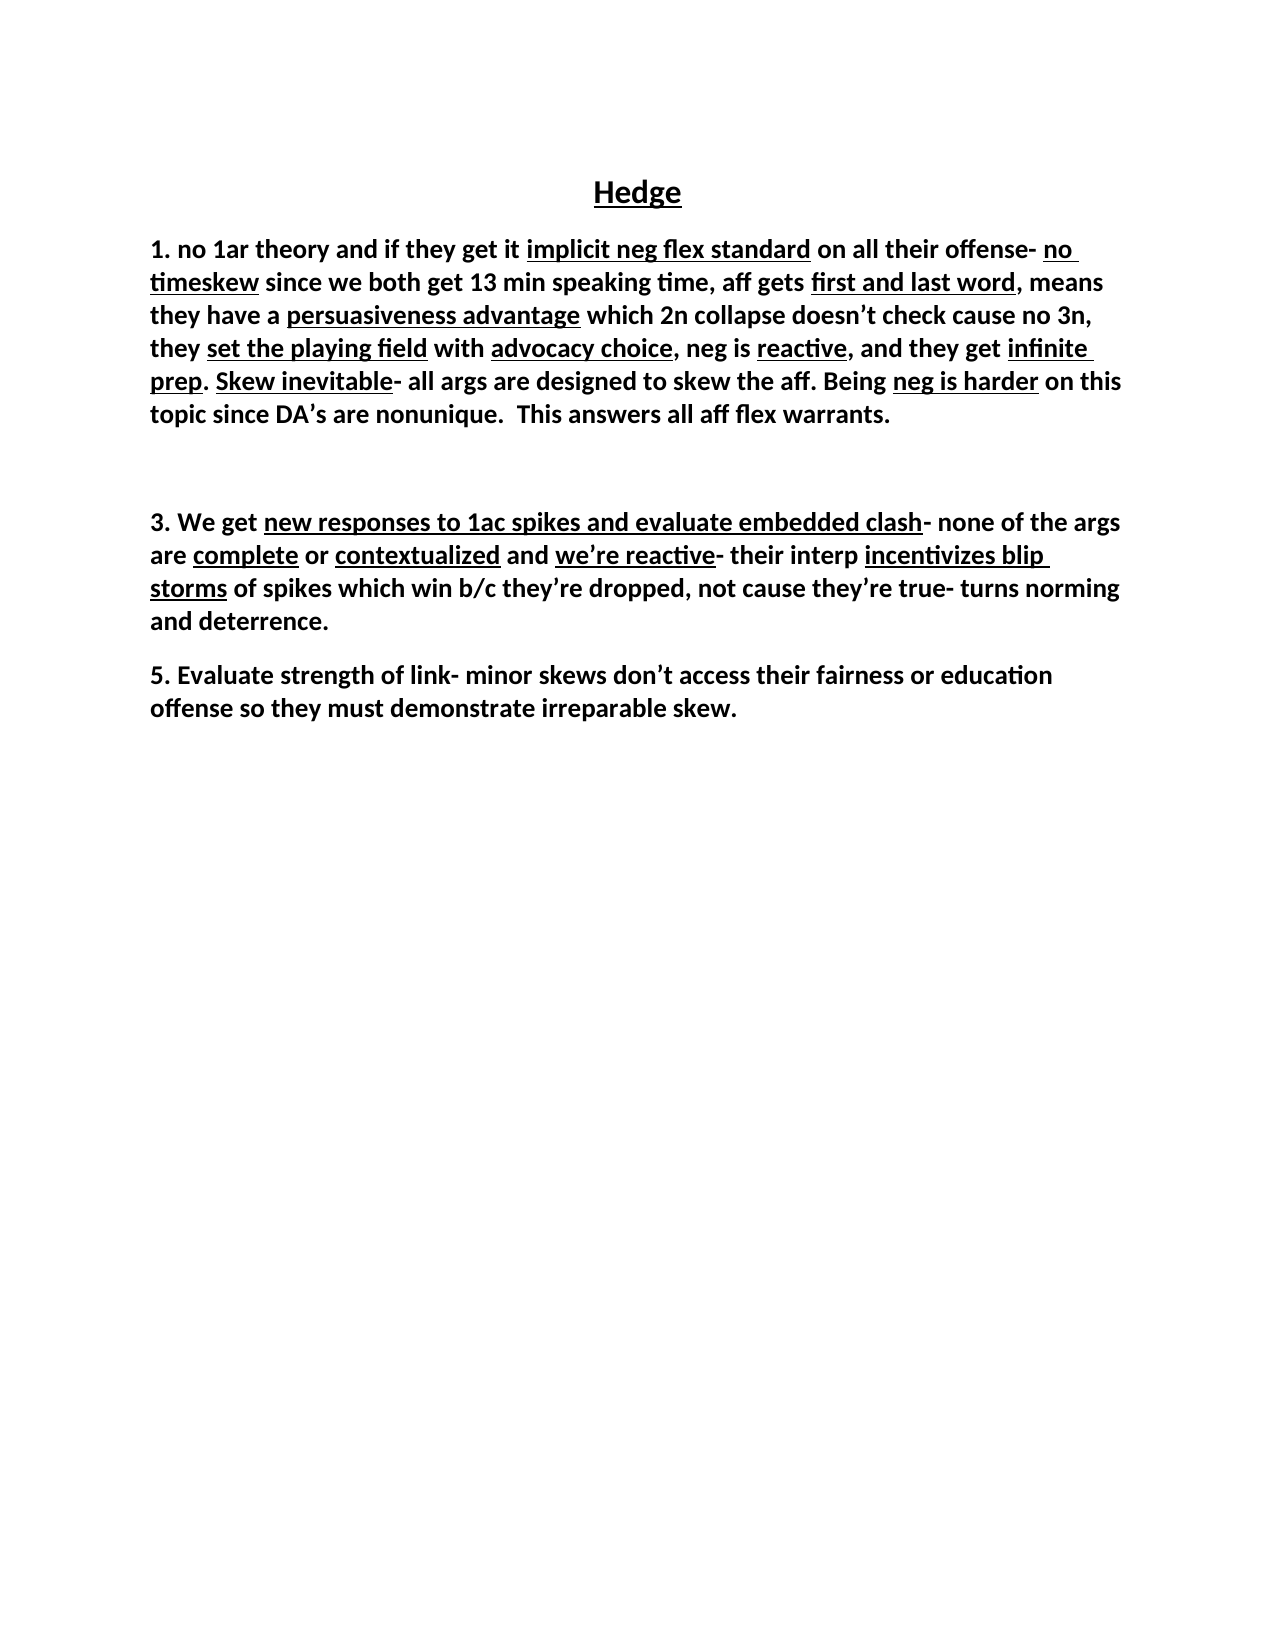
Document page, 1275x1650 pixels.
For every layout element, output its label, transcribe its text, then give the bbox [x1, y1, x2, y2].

subtitle 1. no 1ar theory and if they get it implicit neg flex standard on all their offense- no timeskew since we both get 13 min speaking time, aff gets first and last word, means they have a persuasiveness advantage which 2n collapse doesn’t check cause no 3n, they set the playing field with advocacy choice, neg is reactive, and they get infinite prep. Skew inevitable- all args are designed to skew the aff. Being neg is harder on this topic since DA’s are nonunique. This answers all aff flex warrants. [150, 232, 1125, 431]
subtitle 5. Evaluate strength of link- minor skews don’t access their fairness or education offense so they must demonstrate irreparable skew. [150, 658, 1125, 724]
subtitle Hedge [150, 171, 1125, 212]
subtitle 3. We get new responses to 1ac spikes and evaluate embedded clash- none of the args are complete or contextualized and we’re reactive- their interp incentivizes blip storms of spikes which win b/c they’re dropped, not cause they’re true- turns norming and deterrence. [150, 505, 1125, 637]
